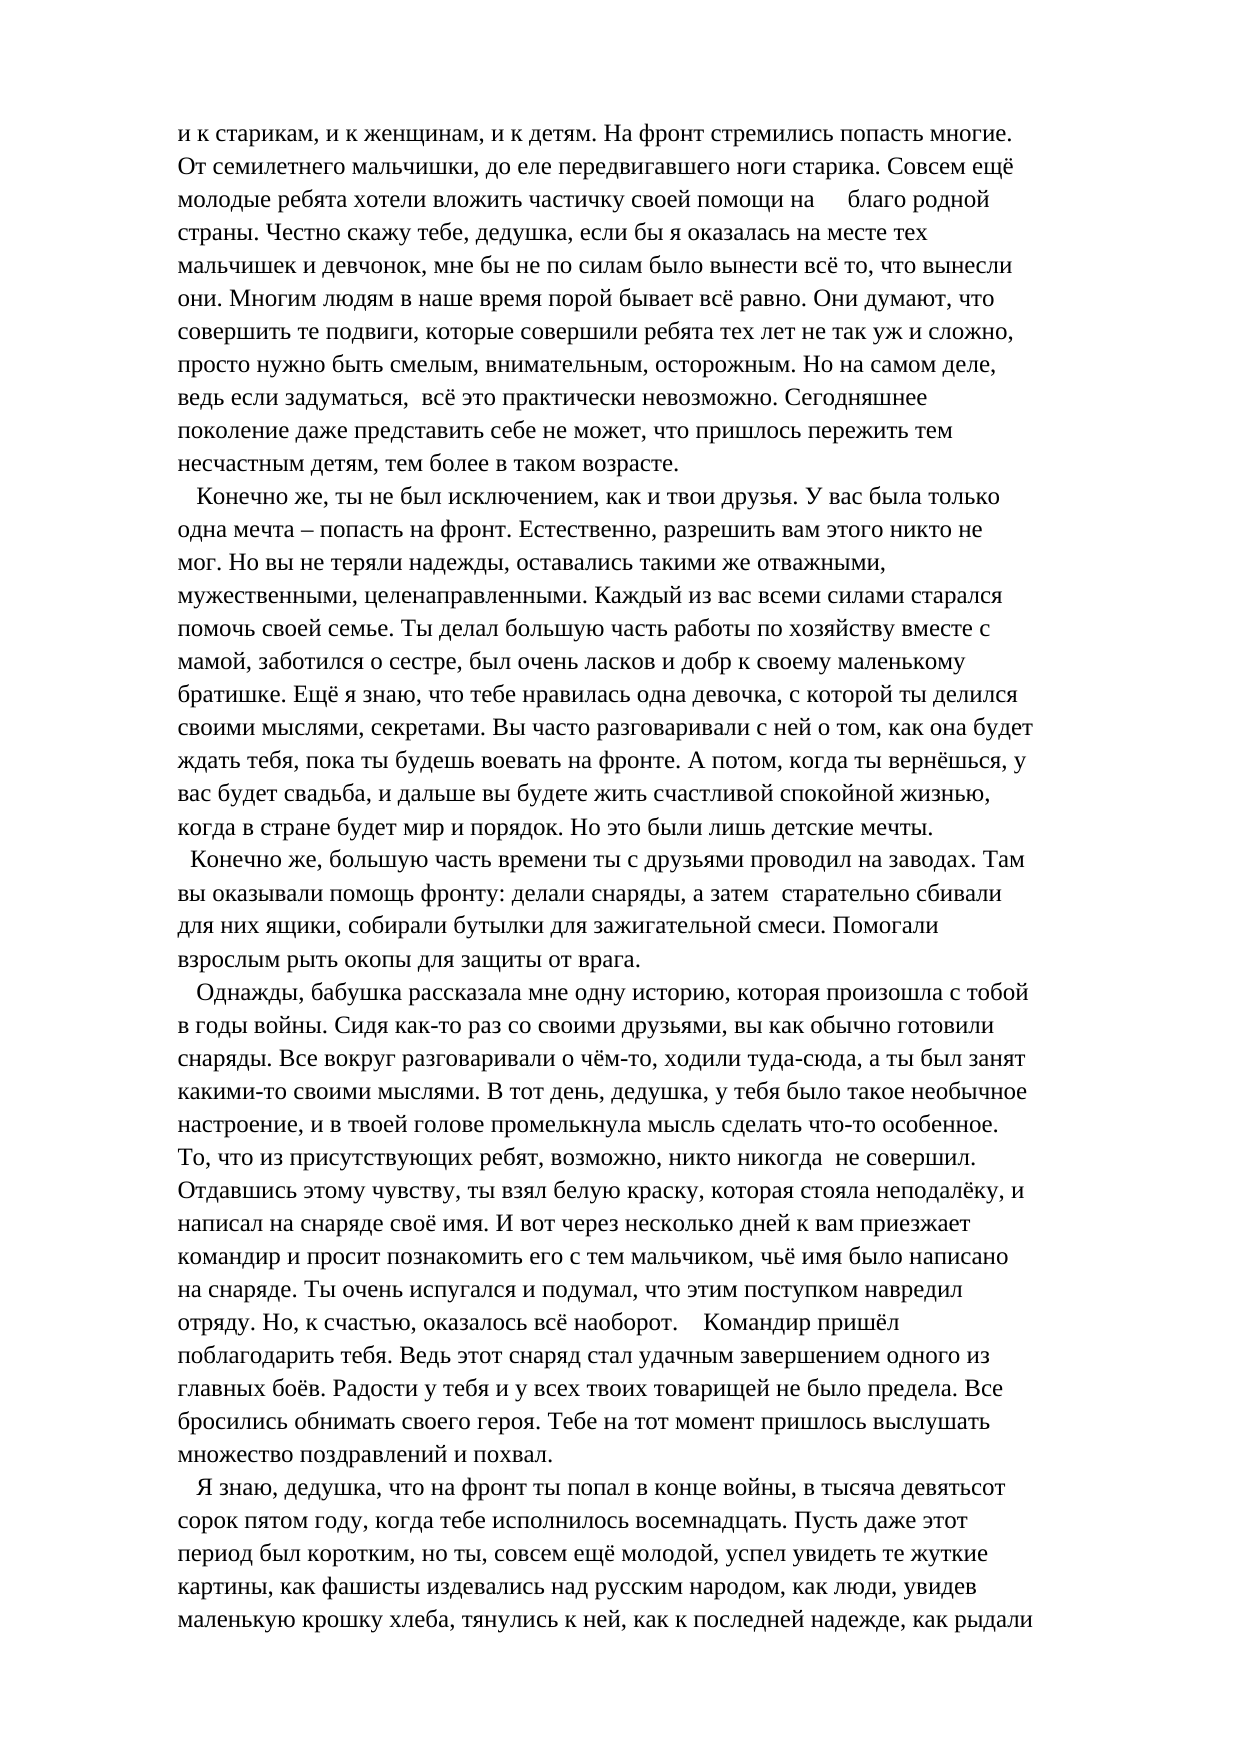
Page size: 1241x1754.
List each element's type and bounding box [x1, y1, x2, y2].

text [177, 118, 1033, 1633]
